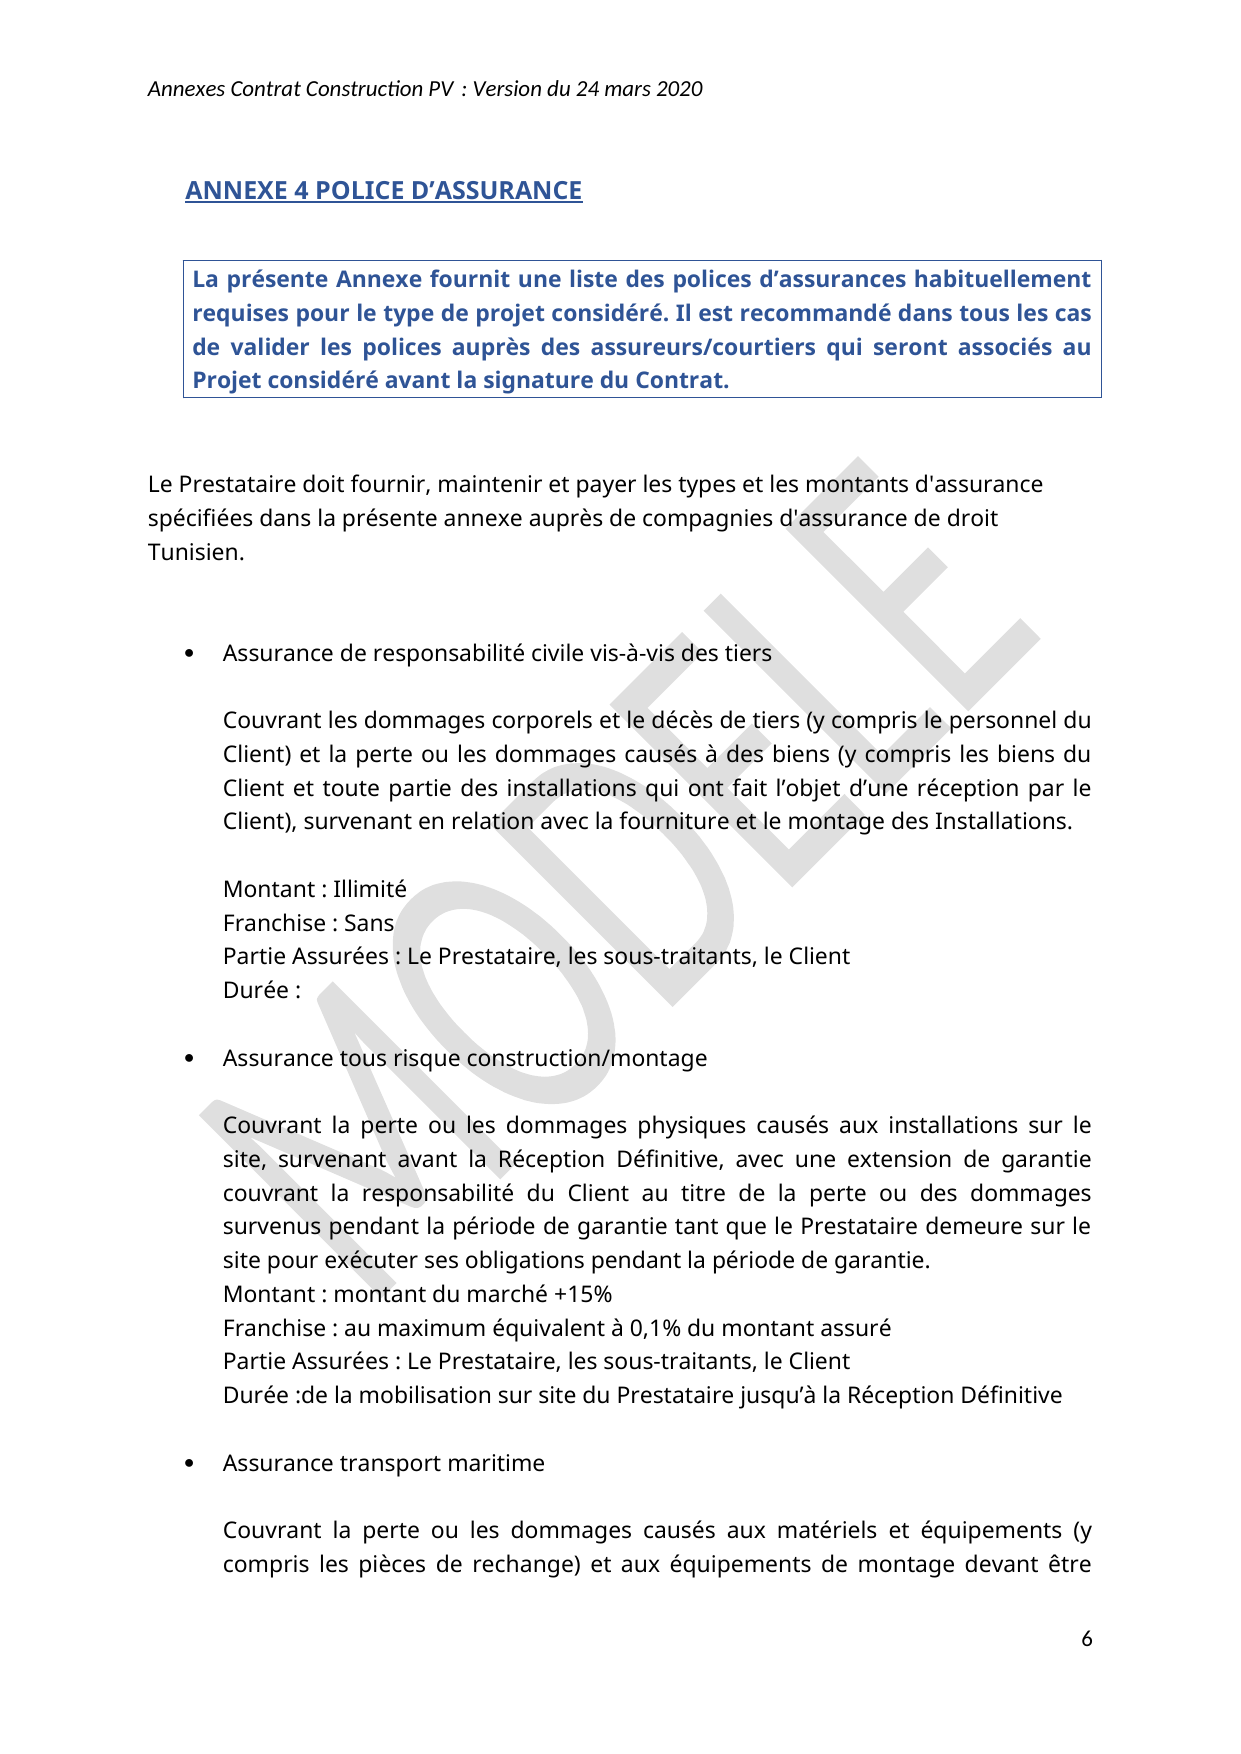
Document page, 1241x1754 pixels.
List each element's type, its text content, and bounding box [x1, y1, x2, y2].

list Montant : montant du marché +15% [223, 1278, 1093, 1309]
list Partie Assurées : Le Prestataire, les sous-traitants, le Client [223, 1345, 1093, 1376]
list Franchise : Sans [223, 906, 1093, 938]
list Partie Assurées : Le Prestataire, les sous-traitants, le Client [223, 940, 1093, 971]
list Couvrant la perte ou les dommages physiques causés aux installations sur le site, survenant avant la Réception Définitive, avec une extension de garantie couvrant la responsabilité du Client au titre de la perte ou des dommages survenus pendant la période de garantie tant que le Prestataire demeure sur le site pour exécuter ses obligations pendant la période de garantie. [223, 1109, 1093, 1275]
list Assurance transport maritime [185, 1446, 1093, 1478]
list Franchise : au maximum équivalent à 0,1% du montant assuré [223, 1311, 1093, 1343]
list La présente Annexe fournit une liste des polices d’assurances habituellement requises pour le type de projet considéré. Il est recommandé dans tous les cas de valider les polices auprès des assureurs/courtiers qui seront associés au Projet considéré avant la signature du Contrat. [184, 261, 1101, 397]
list Durée :de la mobilisation sur site du Prestataire jusqu’à la Réception Définitive [223, 1379, 1093, 1410]
list Montant : Illimité [223, 873, 1093, 904]
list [223, 1514, 1093, 1579]
subtitle ANNEXE 4 POLICE D’ASSURANCE [185, 173, 1093, 207]
text Le Prestataire doit fournir, maintenir et payer les types et les montants d'assurance spécifiées dans la présente annexe auprès de compagnies d'assurance de droit Tunisien. [148, 468, 1093, 567]
list Durée : [223, 974, 1093, 1005]
list Couvrant les dommages corporels et le décès de tiers (y compris le personnel du Client) et la perte ou les dommages causés à des biens (y compris les biens du Client et toute partie des installations qui ont fait l’objet d’une réception par le Client), survenant en relation avec la fourniture et le montage des Installations. [223, 704, 1093, 836]
list Assurance tous risque construction/montage [185, 1041, 1093, 1073]
list Assurance de responsabilité civile vis-à-vis des tiers [185, 636, 1093, 668]
